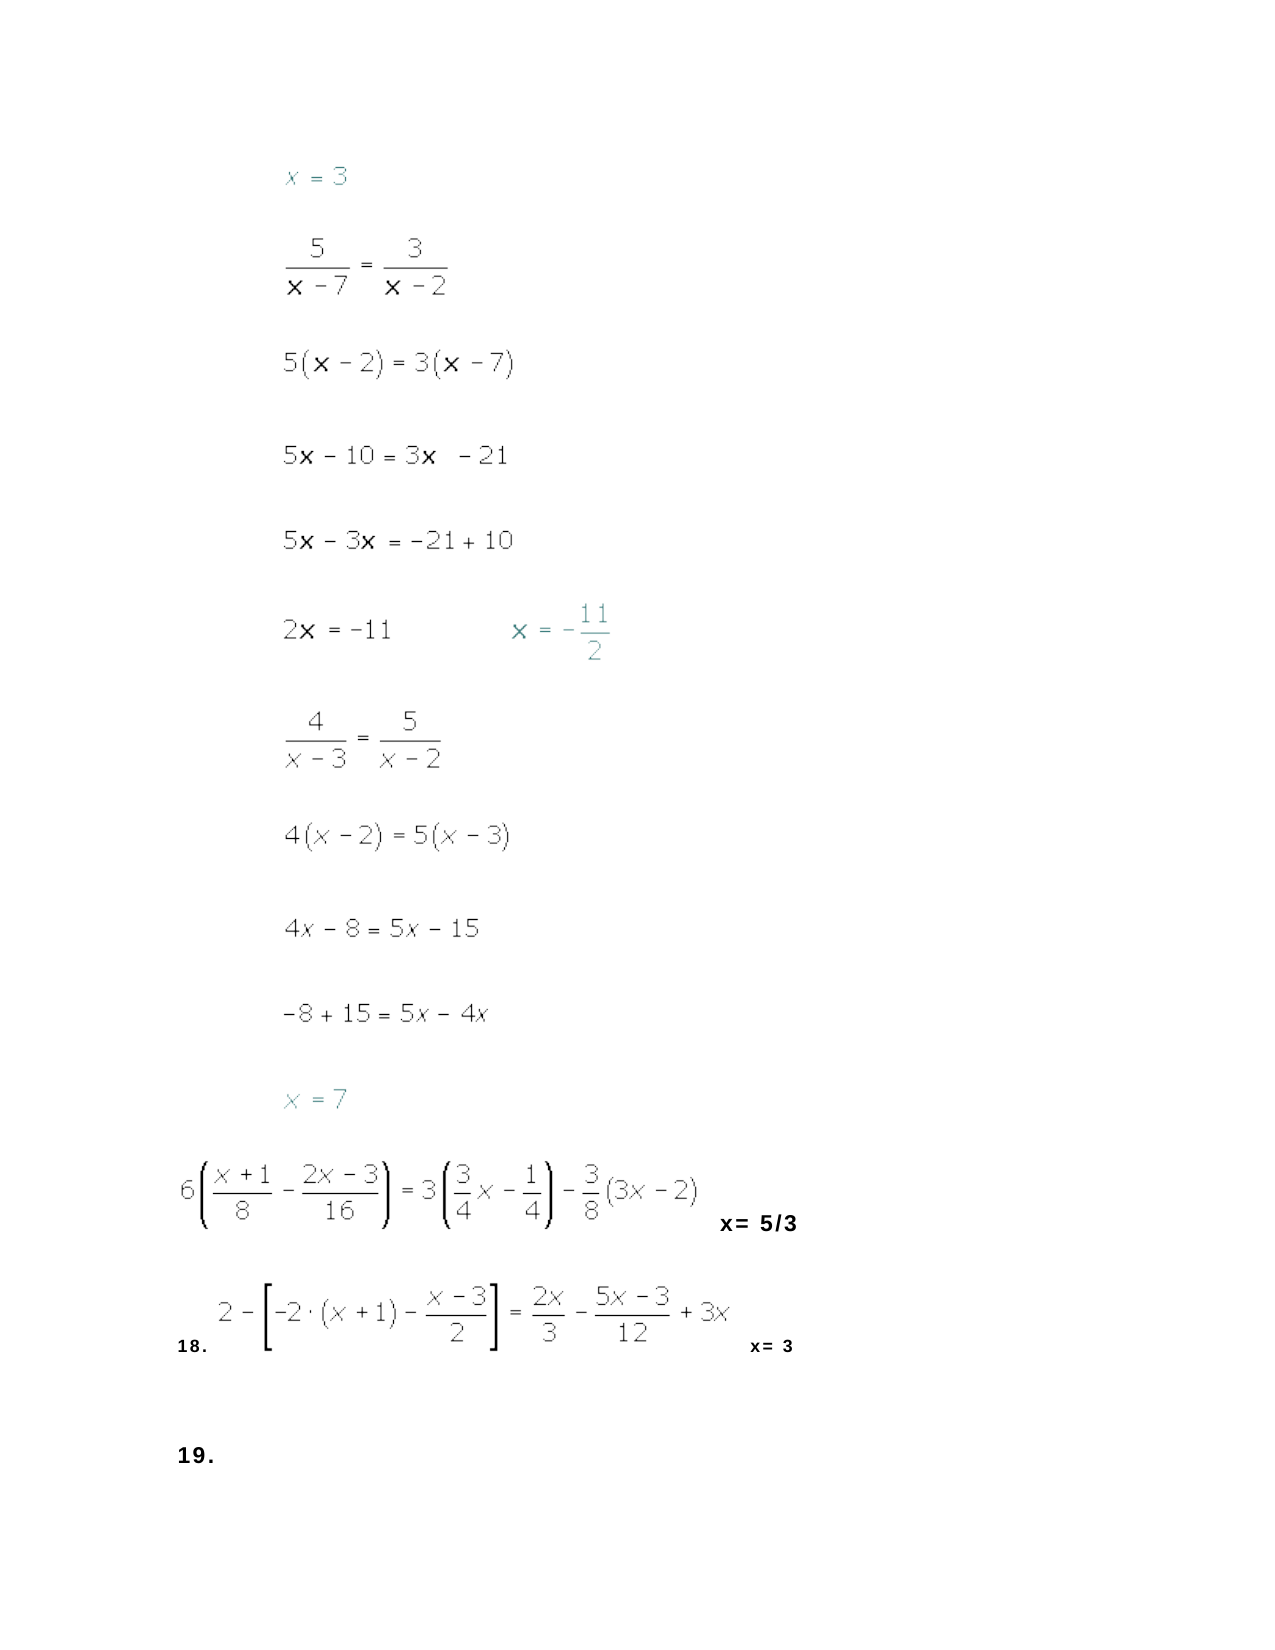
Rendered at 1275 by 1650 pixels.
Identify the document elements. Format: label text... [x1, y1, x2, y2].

picture [281, 233, 453, 300]
picture [281, 162, 353, 192]
picture [177, 1156, 703, 1231]
picture [281, 526, 517, 556]
picture [281, 441, 513, 471]
picture [281, 597, 615, 665]
text 19. Ejercicios resueltos ecuaciones de primer grado [177, 1412, 1098, 1469]
picture [281, 706, 446, 773]
picture [281, 345, 519, 385]
picture [281, 999, 496, 1029]
picture [281, 818, 515, 858]
picture [281, 1086, 353, 1114]
picture [216, 1277, 736, 1353]
picture [281, 914, 494, 944]
